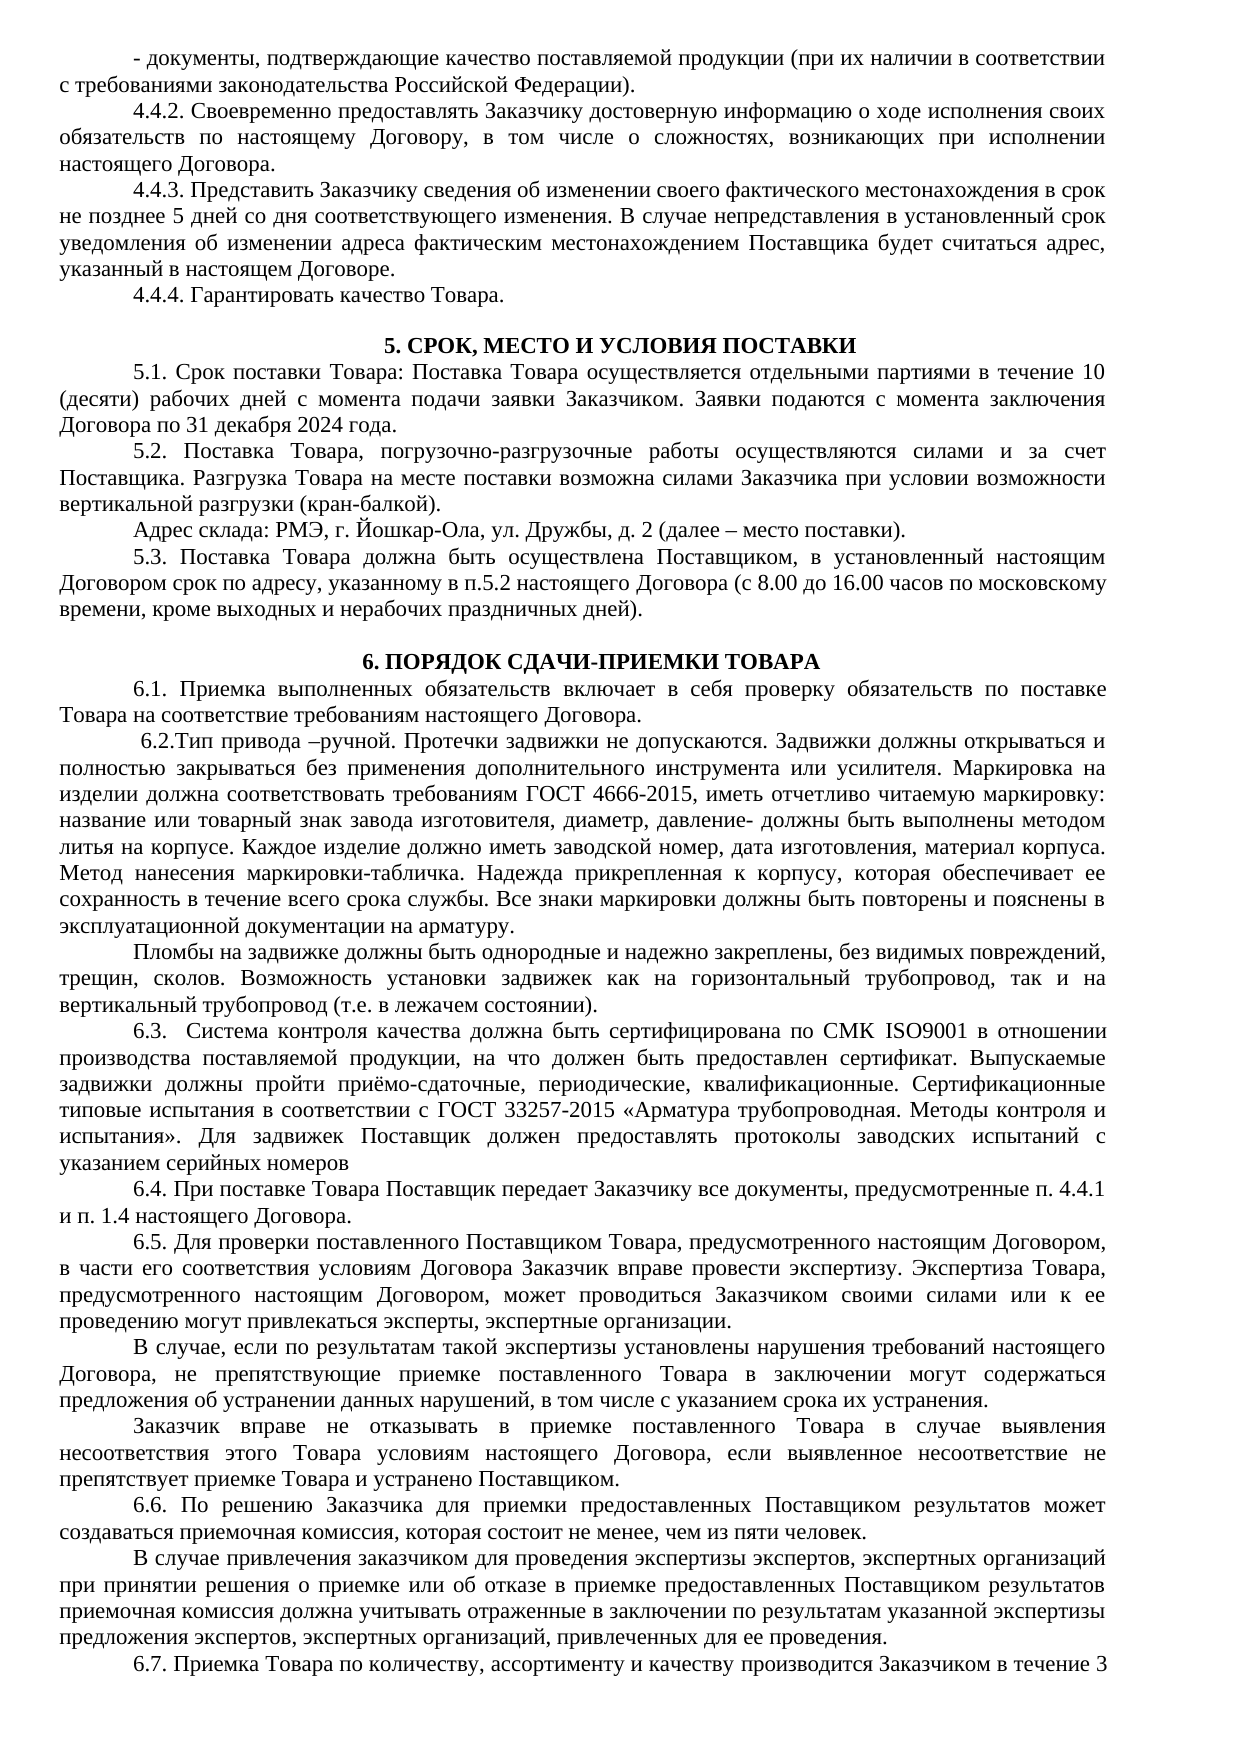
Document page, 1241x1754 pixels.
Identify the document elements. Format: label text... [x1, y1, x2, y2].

text 4.4.2. Своевременно предоставлять Заказчику достоверную информацию о ходе исполнения своих обязательств по настоящему Договору, в том числе о сложностях, возникающих при исполнении настоящего Договора. [59, 97, 1107, 176]
text Заказчик вправе не отказывать в приемке поставленного Товара в случае выявления несоответствия этого Товара условиям настоящего Договора, если выявленное несоответствие не препятствует приемке Товара и устранено Поставщиком. [59, 1412, 1107, 1492]
text - документы, подтверждающие качество поставляемой продукции (при их наличии в соответствии с требованиями законодательства Российской Федерации). [59, 44, 1107, 97]
text 6.3. Система контроля качества должна быть сертифицирована по СМК ISO9001 в отношении производства поставляемой продукции, на что должен быть предоставлен сертификат. Выпускаемые задвижки должны пройти приёмо-сдаточные, периодические, квалификационные. Сертификационные типовые испытания в соответствии с ГОСТ 33257-2015 «Арматура трубопроводная. Методы контроля и испытания». Для задвижек Поставщик должен предоставлять протоколы заводских испытаний с указанием серийных номеров [59, 1017, 1107, 1175]
text Адрес склада: РМЭ, г. Йошкар-Ола, ул. Дружбы, д. 2 (далее – место поставки). [59, 516, 1107, 543]
text 5.1. Срок поставки Товара: Поставка Товара осуществляется отдельными партиями в течение 10 (десяти) рабочих дней с момента подачи заявки Заказчиком. Заявки подаются с момента заключения Договора по 31 декабря 2024 года. [59, 358, 1107, 437]
text Пломбы на задвижке должны быть однородные и надежно закреплены, без видимых повреждений, трещин, сколов. Возможность установки задвижек как на горизонтальный трубопровод, так и на вертикальный трубопровод (т.е. в лежачем состоянии). [59, 938, 1107, 1017]
text 4.4.3. Представить Заказчику сведения об изменении своего фактического местонахождения в срок не позднее 5 дней со дня соответствующего изменения. В случае непредставления в установленный срок уведомления об изменении адреса фактическим местонахождением Поставщика будет считаться адрес, указанный в настоящем Договоре. [59, 176, 1107, 282]
text 6. ПОРЯДОК СДАЧИ-ПРИЕМКИ ТОВАРА [59, 648, 1107, 674]
text 6.5. Для проверки поставленного Поставщиком Товара, предусмотренного настоящим Договором, в части его соответствия условиям Договора Заказчик вправе провести экспертизу. Экспертиза Товара, предусмотренного настоящим Договором, может проводиться Заказчиком своими силами или к ее проведению могут привлекаться эксперты, экспертные организации. [59, 1228, 1107, 1333]
text 6.1. Приемка выполненных обязательств включает в себя проверку обязательств по поставке Товара на соответствие требованиям настоящего Договора. [59, 674, 1107, 727]
text 6.6. По решению Заказчика для приемки предоставленных Поставщиком результатов может создаваться приемочная комиссия, которая состоит не менее, чем из пяти человек. [59, 1492, 1107, 1544]
text 5.3. Поставка Товара должна быть осуществлена Поставщиком, в установленный настоящим Договором срок по адресу, указанному в п.5.2 настоящего Договора (с 8.00 до 16.00 часов по московскому времени, кроме выходных и нерабочих праздничных дней). [59, 543, 1107, 622]
text В случае, если по результатам такой экспертизы установлены нарушения требований настоящего Договора, не препятствующие приемке поставленного Товара в заключении могут содержаться предложения об устранении данных нарушений, в том числе с указанием срока их устранения. [59, 1333, 1107, 1412]
text 5.2. Поставка Товара, погрузочно-разгрузочные работы осуществляются силами и за счет Поставщика. Разгрузка Товара на месте поставки возможна силами Заказчика при условии возможности вертикальной разгрузки (кран-балкой). [59, 437, 1107, 516]
text 4.4.4. Гарантировать качество Товара. [59, 282, 1107, 308]
text В случае привлечения заказчиком для проведения экспертизы экспертов, экспертных организаций при принятии решения о приемке или об отказе в приемке предоставленных Поставщиком результатов приемочная комиссия должна учитывать отраженные в заключении по результатам указанной экспертизы предложения экспертов, экспертных организаций, привлеченных для ее проведения. [59, 1544, 1107, 1650]
text 6.2.Тип привода –ручной. Протечки задвижки не допускаются. Задвижки должны открываться и полностью закрываться без применения дополнительного инструмента или усилителя. Маркировка на изделии должна соответствовать требованиям ГОСТ 4666-2015, иметь отчетливо читаемую маркировку: название или товарный знак завода изготовителя, диаметр, давление- должны быть выполнены методом литья на корпусе. Каждое изделие должно иметь заводской номер, дата изготовления, материал корпуса. Метод нанесения маркировки-табличка. Надежда прикрепленная к корпусу, которая обеспечивает ее сохранность в течение всего срока службы. Все знаки маркировки должны быть повторены и пояснены в эксплуатационной документации на арматуру. [59, 727, 1107, 938]
text 6.4. При поставке Товара Поставщик передает Заказчику все документы, предусмотренные п. 4.4.1 и п. 1.4 настоящего Договора. [59, 1175, 1107, 1228]
text 5. СРОК, МЕСТО И УСЛОВИЯ ПОСТАВКИ [59, 332, 1107, 358]
